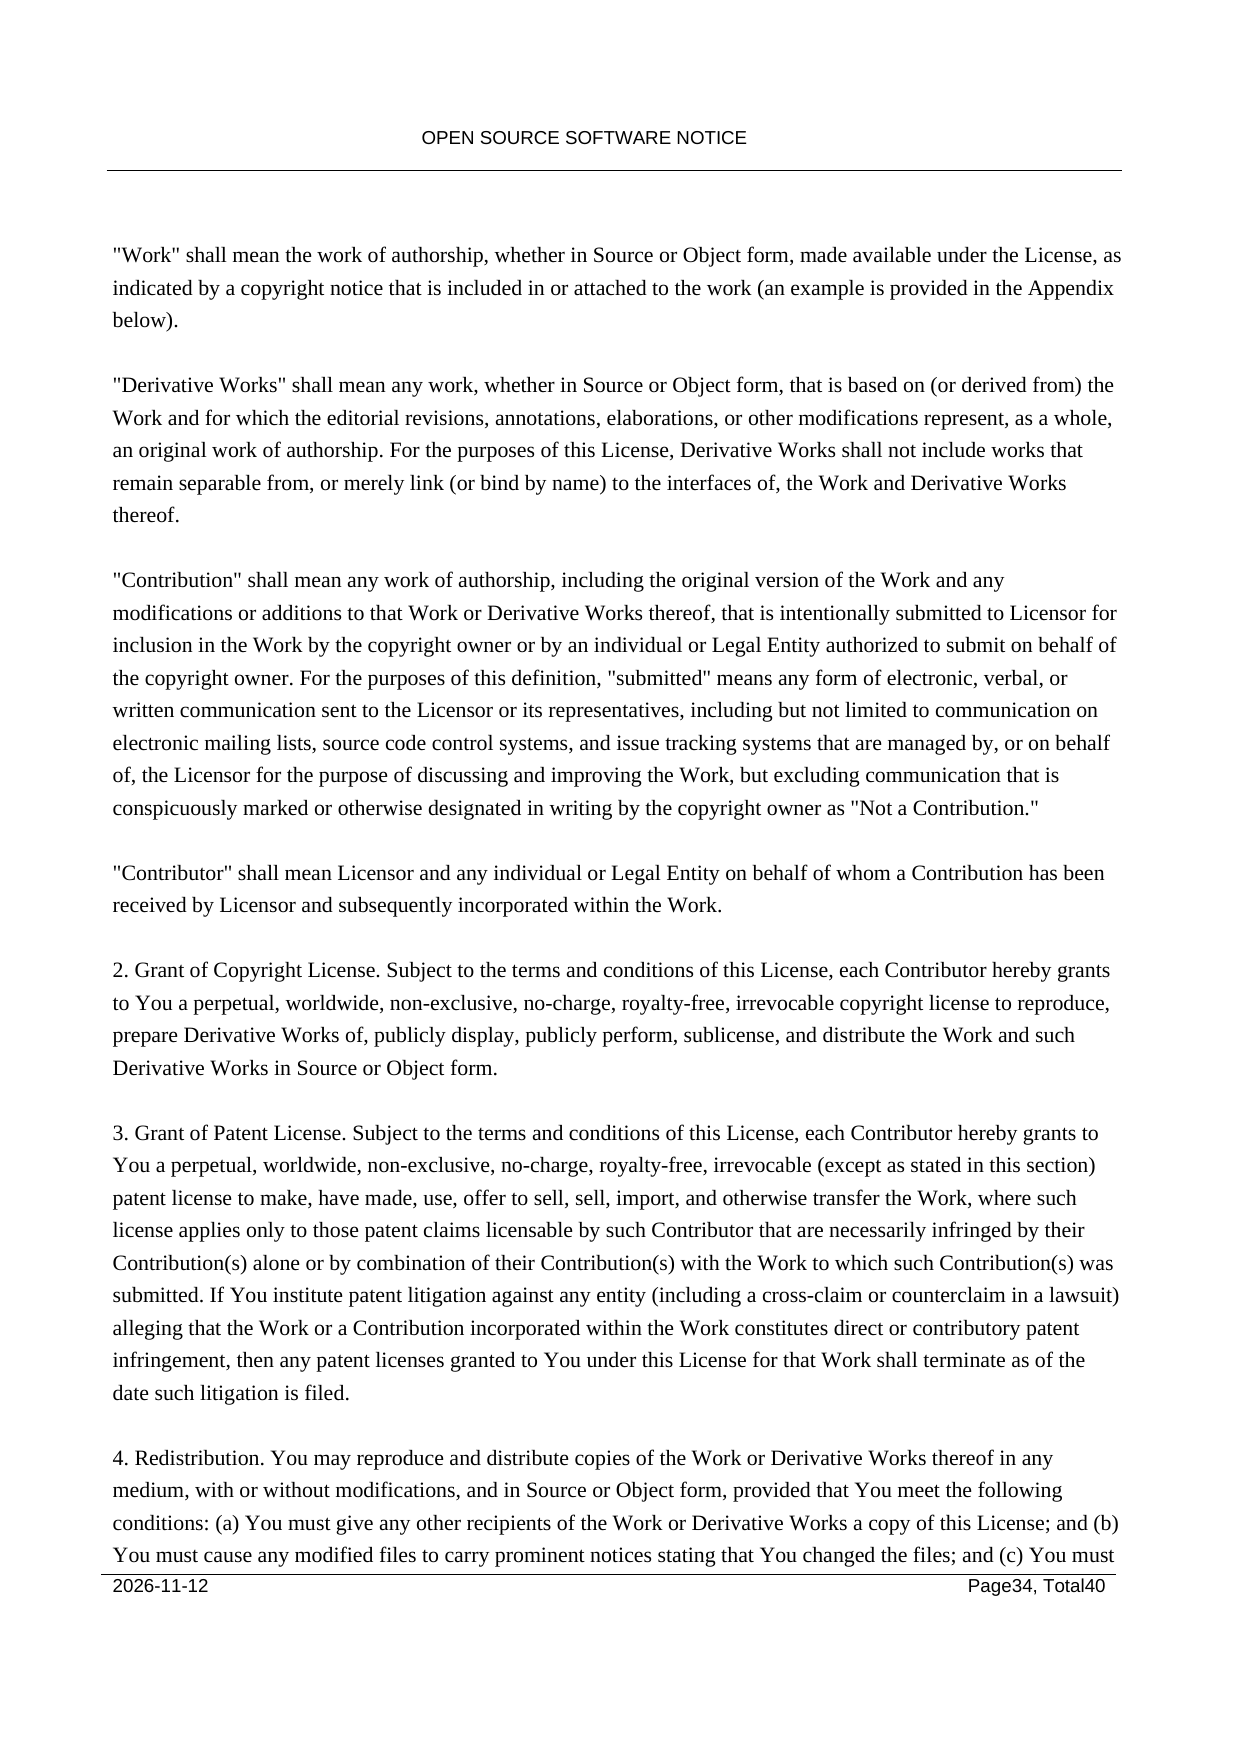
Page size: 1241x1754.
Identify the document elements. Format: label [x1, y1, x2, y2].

text [112, 206, 1128, 1571]
